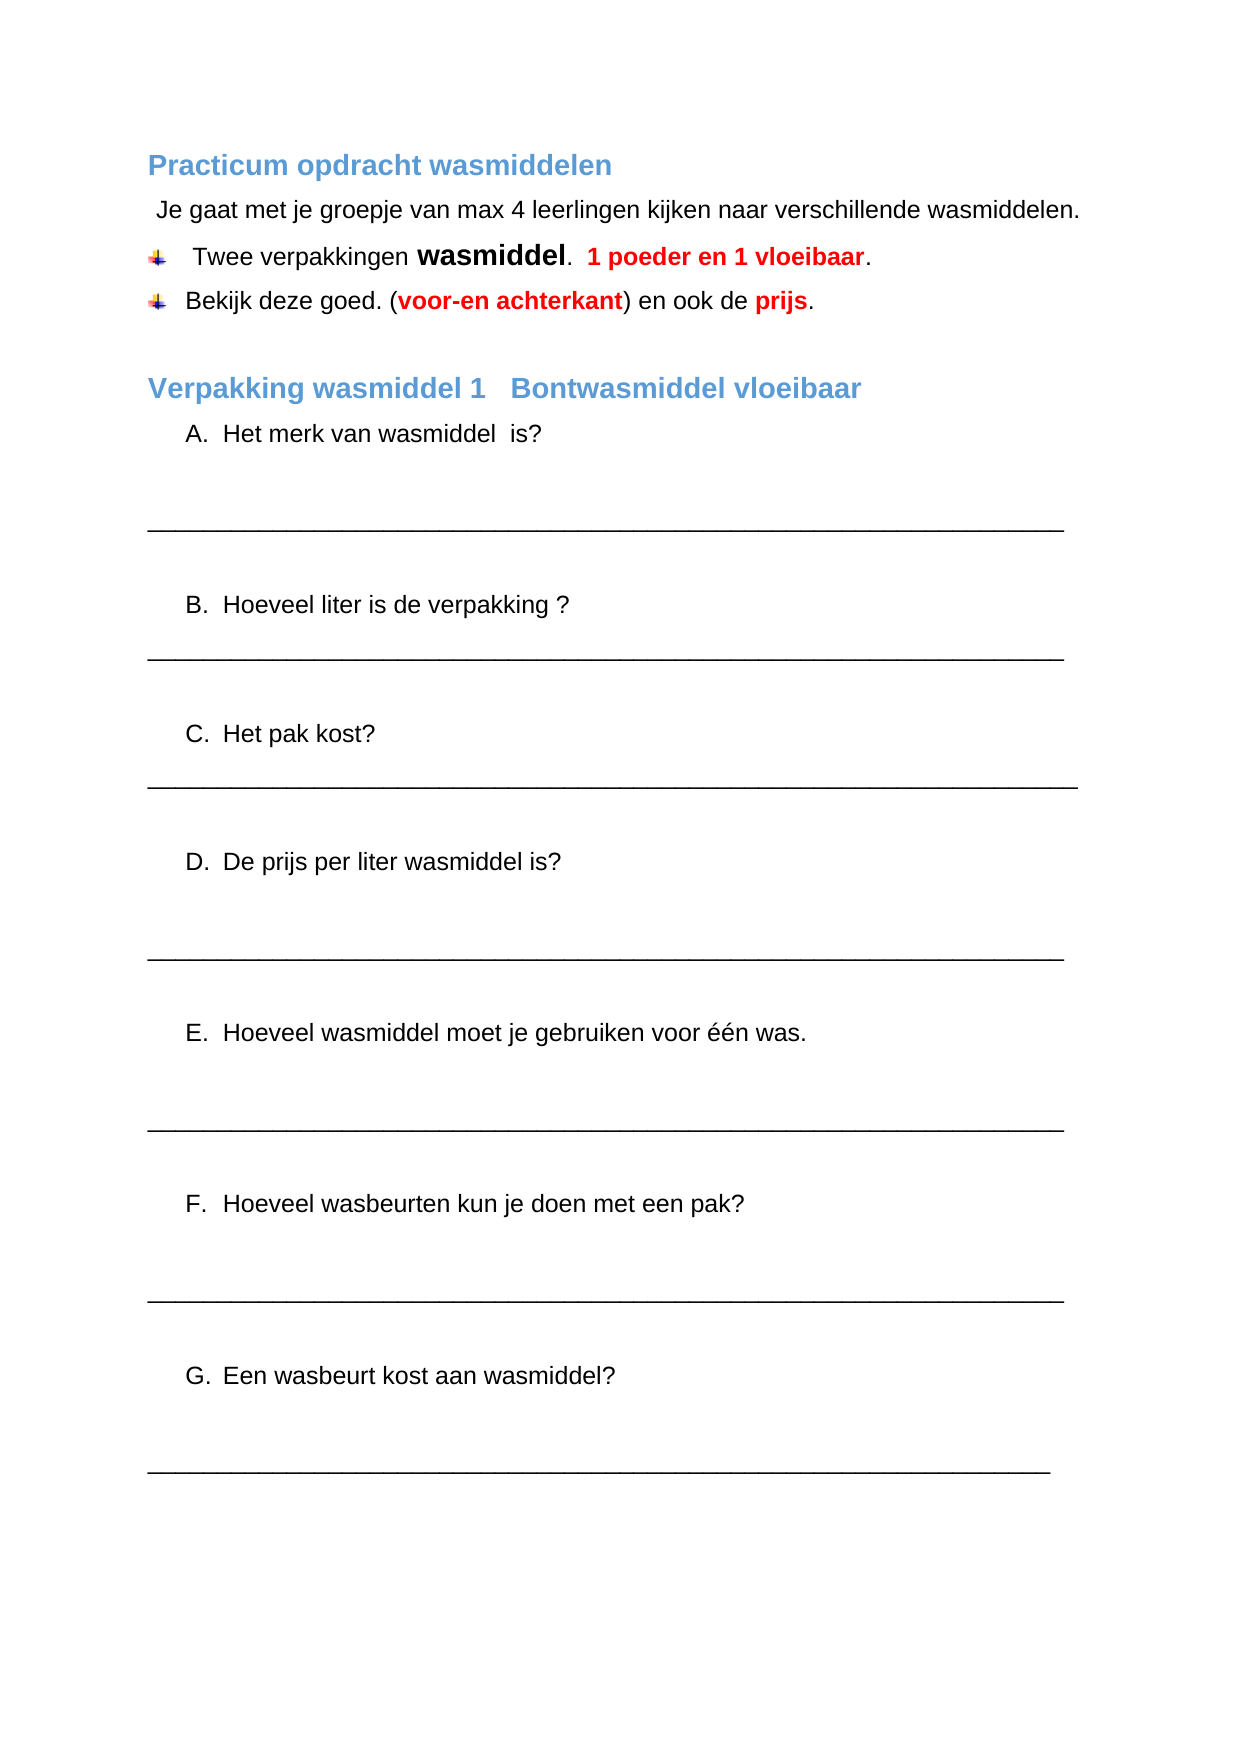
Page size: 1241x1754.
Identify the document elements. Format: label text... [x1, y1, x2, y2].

text __________________________________________________________________ [148, 933, 1093, 961]
list Bekijk deze goed. (voor-en achterkant) en ook de prijs. [148, 286, 1093, 314]
list Het merk van wasmiddel is? [185, 419, 1093, 448]
text __________________________________________________________________ [148, 504, 1093, 533]
text _________________________________________________________________ [148, 1446, 1093, 1475]
list Twee verpakkingen wasmiddel. 1 poeder en 1 vloeibaar. [148, 238, 1093, 272]
text Practicum opdracht wasmiddelen [148, 148, 1093, 181]
list Hoeveel wasbeurten kun je doen met een pak? [185, 1189, 1093, 1218]
list Het pak kost? [185, 718, 1093, 747]
text ___________________________________________________________________ [148, 761, 1093, 790]
list Hoeveel liter is de verpakking ? [185, 590, 1093, 619]
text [148, 1275, 1093, 1304]
text Je gaat met je groepje van max 4 leerlingen kijken naar verschillende wasmiddelen. [148, 195, 1093, 224]
picture [148, 292, 166, 310]
list Hoeveel wasmiddel moet je gebruiken voor één was. [185, 1018, 1093, 1047]
list De prijs per liter wasmiddel is? [185, 847, 1093, 876]
text Verpakking wasmiddel 1 Bontwasmiddel vloeibaar [148, 371, 1093, 405]
text __________________________________________________________________ [148, 1104, 1093, 1133]
list Een wasbeurt kost aan wasmiddel? [185, 1361, 1093, 1389]
picture [148, 248, 166, 266]
text __________________________________________________________________ [148, 633, 1093, 662]
